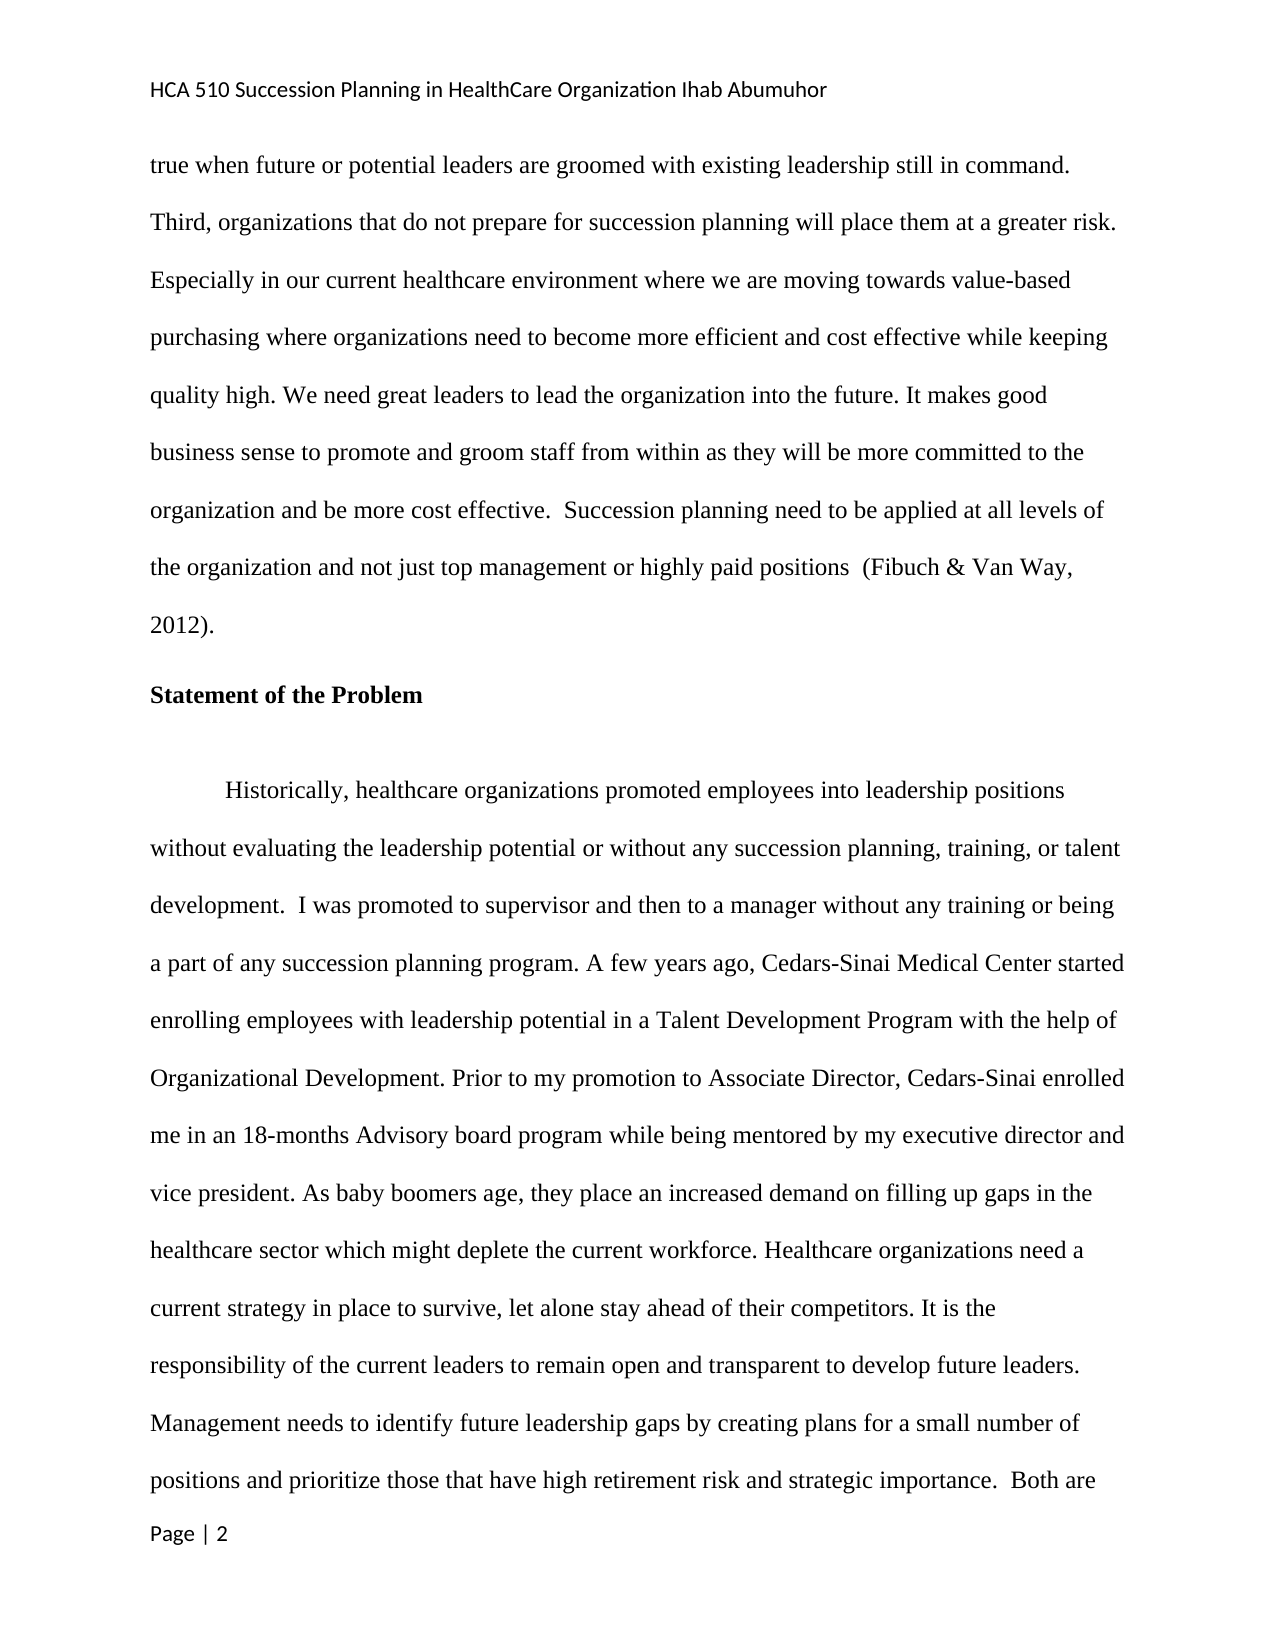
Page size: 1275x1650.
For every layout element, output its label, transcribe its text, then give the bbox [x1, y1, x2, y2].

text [150, 150, 1125, 639]
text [150, 775, 1125, 1494]
text Statement of the Problem [150, 680, 1125, 709]
